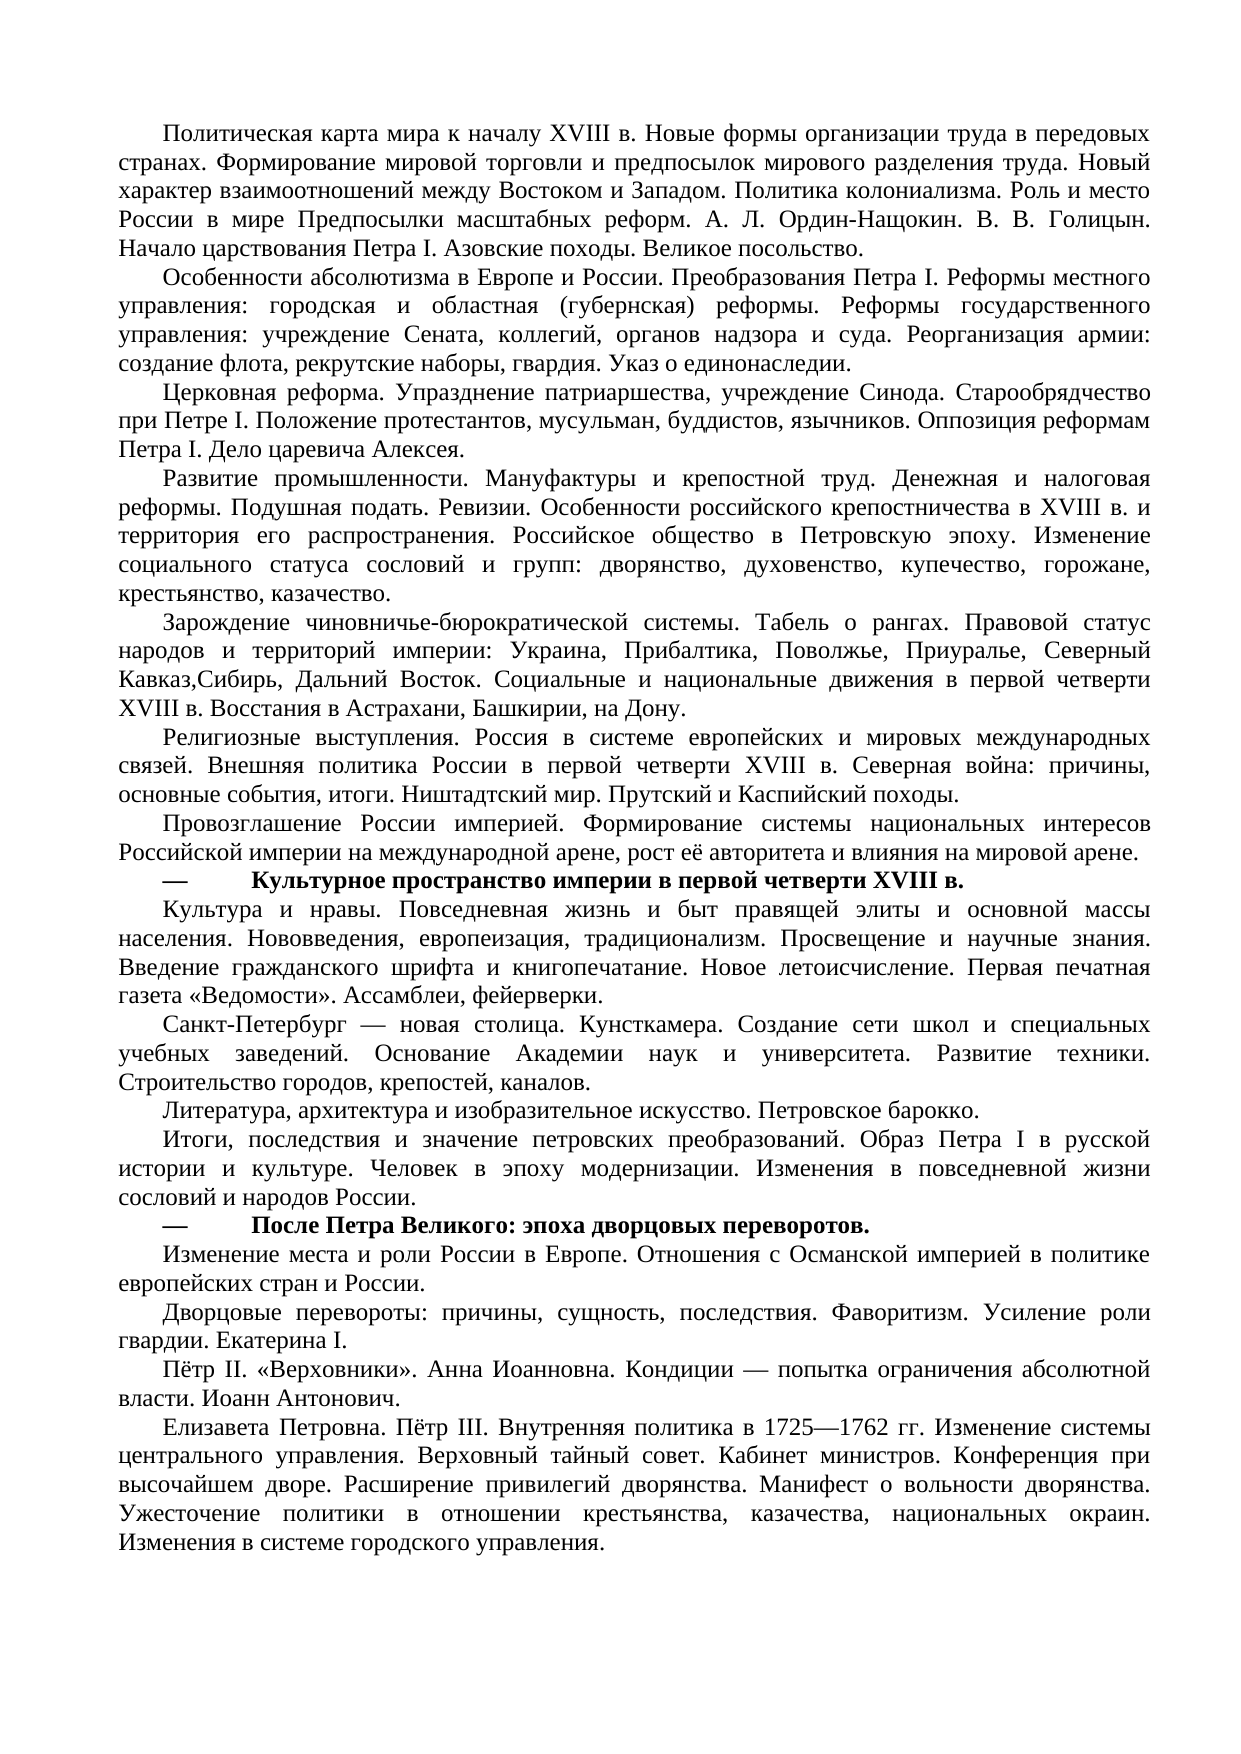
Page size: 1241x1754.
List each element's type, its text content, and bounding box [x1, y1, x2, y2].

list Елизавета Петровна. Пётр III. Внутренняя политика в 1725—1762 гг. Изменение системы центрального управления. Верховный тайный совет. Кабинет министров. Конференция при высочайшем дворе. Расширение привилегий дворянства. Манифест о вольности дворянства. Ужесточение политики в отношении крестьянства, казачества, национальных окраин. Изменения в системе городского управления. [118, 1412, 1152, 1556]
list Политическая карта мира к началу XVIII в. Новые формы организации труда в передовых странах. Формирование мировой торговли и предпосылок мирового разделения труда. Новый характер взаимоотношений между Востоком и Западом. Политика колониализма. Роль и место России в мире Предпосылки масштабных реформ. А. Л. Ордин-Нащокин. В. В. Голицын. Начало царствования Петра I. Азовские походы. Великое посольство. [118, 118, 1152, 262]
list Пётр II. «Верховники». Анна Иоанновна. Кондиции — попытка ограничения абсолютной власти. Иоанн Антонович. [118, 1354, 1152, 1412]
list Религиозные выступления. Россия в системе европейских и мировых международных связей. Внешняя политика России в первой четверти XVIII в. Северная война: причины, основные события, итоги. Ништадтский мир. Прутский и Каспийский походы. [118, 722, 1152, 808]
list Литература, архитектура и изобразительное искусство. Петровское барокко. [118, 1096, 1152, 1124]
list Развитие промышленности. Мануфактуры и крепостной труд. Денежная и налоговая реформы. Подушная подать. Ревизии. Особенности российского крепостничества в XVIII в. и территория его распространения. Российское общество в Петровскую эпоху. Изменение социального статуса сословий и групп: дворянство, духовенство, купечество, горожане, крестьянство, казачество. [118, 463, 1152, 607]
list Дворцовые перевороты: причины, сущность, последствия. Фаворитизм. Усиление роли гвардии. Екатерина I. [118, 1297, 1152, 1354]
list Культурное пространство империи в первой четверти XVIII в. [118, 866, 1152, 894]
list Итоги, последствия и значение петровских преобразований. Образ Петра I в русской истории и культуре. Человек в эпоху модернизации. Изменения в повседневной жизни сословий и народов России. [118, 1124, 1152, 1211]
list Санкт-Петербург — новая столица. Кунсткамера. Создание сети школ и специальных учебных заведений. Основание Академии наук и университета. Развитие техники. Строительство городов, крепостей, каналов. [118, 1009, 1152, 1096]
list Церковная реформа. Упразднение патриаршества, учреждение Синода. Старообрядчество при Петре I. Положение протестантов, мусульман, буддистов, язычников. Оппозиция реформам Петра I. Дело царевича Алексея. [118, 377, 1152, 463]
list Особенности абсолютизма в Европе и России. Преобразования Петра I. Реформы местного управления: городская и областная (губернская) реформы. Реформы государственного управления: учреждение Сената, коллегий, органов надзора и суда. Реорганизация армии: создание флота, рекрутские наборы, гвардия. Указ о единонаследии. [118, 262, 1152, 377]
list Изменение места и роли России в Европе. Отношения с Османской империей в политике европейских стран и России. [118, 1239, 1152, 1297]
list Зарождение чиновничье-бюрократической системы. Табель о рангах. Правовой статус народов и территорий империи: Украина, Прибалтика, Поволжье, Приуралье, Северный Кавказ,Сибирь, Дальний Восток. Социальные и национальные движения в первой четверти XVIII в. Восстания в Астрахани, Башкирии, на Дону. [118, 607, 1152, 722]
list Культура и нравы. Повседневная жизнь и быт правящей элиты и основной массы населения. Нововведения, европеизация, традиционализм. Просвещение и научные знания. Введение гражданского шрифта и книгопечатание. Новое летоисчисление. Первая печатная газета «Ведомости». Ассамблеи, фейерверки. [118, 894, 1152, 1009]
list После Петра Великого: эпоха дворцовых переворотов. [118, 1211, 1152, 1239]
list Провозглашение России империей. Формирование системы национальных интересов Российской империи на международной арене, рост её авторитета и влияния на мировой арене. [118, 808, 1152, 866]
